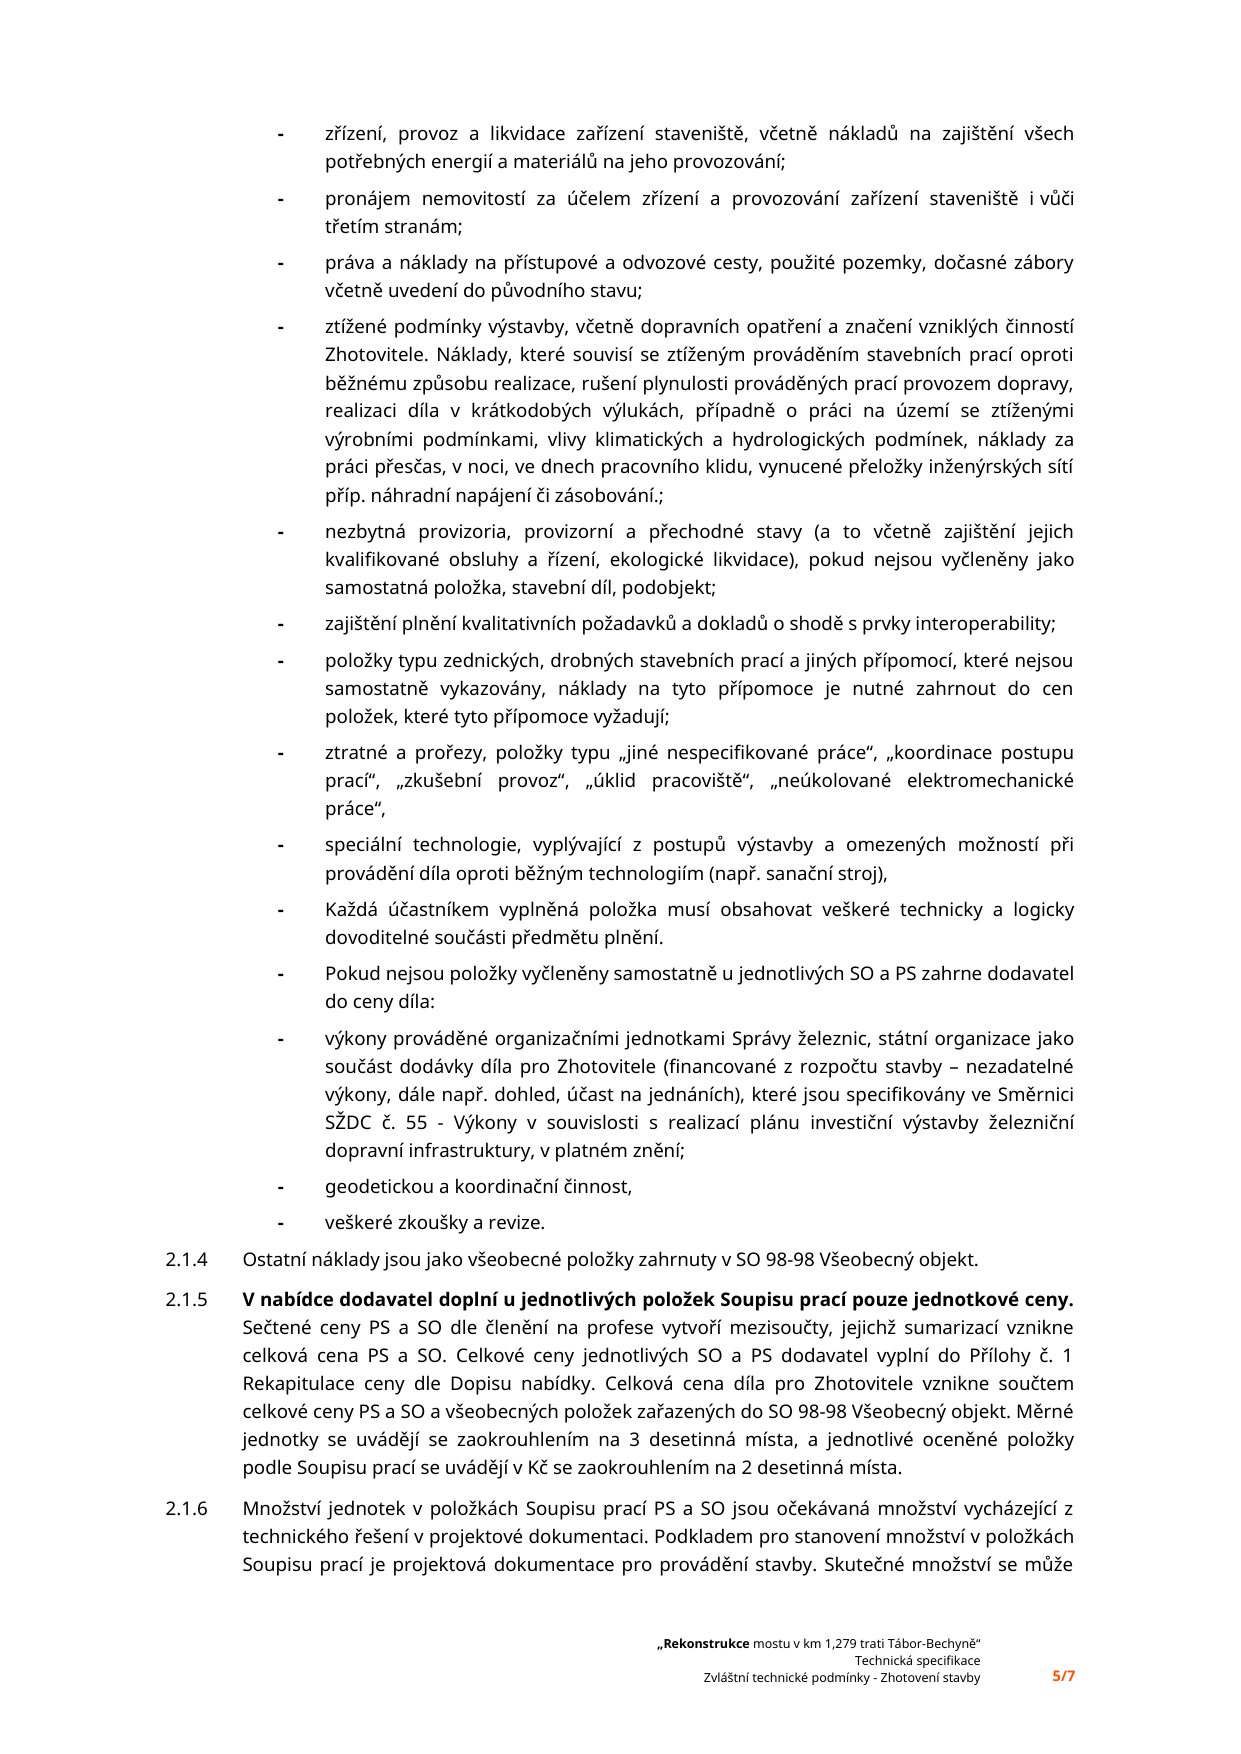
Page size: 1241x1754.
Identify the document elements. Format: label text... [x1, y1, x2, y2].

text Ostatní náklady jsou jako všeobecné položky zahrnuty v SO 98-98 Všeobecný objekt. [165, 1246, 1075, 1272]
text Každá účastníkem vyplněná položka musí obsahovat veškeré technicky a logicky dovoditelné součásti předmětu plnění. [278, 896, 1075, 950]
text výkony prováděné organizačními jednotkami Správy železnic, státní organizace jako součást dodávky díla pro Zhotovitele (financované z rozpočtu stavby – nezadatelné výkony, dále např. dohled, účast na jednáních), které jsou specifikovány ve Směrnici SŽDC č. 55 - Výkony v souvislosti s realizací plánu investiční výstavby železniční dopravní infrastruktury, v platném znění; [278, 1025, 1075, 1162]
text nezbytná provizoria, provizorní a přechodné stavy (a to včetně zajištění jejich kvalifikované obsluhy a řízení, ekologické likvidace), pokud nejsou vyčleněny jako samostatná položka, stavební díl, podobjekt; [278, 518, 1075, 600]
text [165, 1495, 1075, 1577]
text ztížené podmínky výstavby, včetně dopravních opatření a značení vzniklých činností Zhotovitele. Náklady, které souvisí se ztíženým prováděním stavebních prací oproti běžnému způsobu realizace, rušení plynulosti prováděných prací provozem dopravy, realizaci díla v krátkodobých výlukách, případně o práci na území se ztíženými výrobními podmínkami, vlivy klimatických a hydrologických podmínek, náklady za práci přesčas, v noci, ve dnech pracovního klidu, vynucené přeložky inženýrských sítí příp. náhradní napájení či zásobování.; [278, 314, 1075, 507]
text ztratné a prořezy, položky typu „jiné nespecifikované práce“, „koordinace postupu prací“, „zkušební provoz“, „úklid pracoviště“, „neúkolované elektromechanické práce“, [278, 739, 1075, 821]
text zřízení, provoz a likvidace zařízení staveniště, včetně nákladů na zajištění všech potřebných energií a materiálů na jeho provozování; [278, 121, 1075, 174]
text speciální technologie, vyplývající z postupů výstavby a omezených možností při provádění díla oproti běžným technologiím (např. sanační stroj), [278, 832, 1075, 885]
text práva a náklady na přístupové a odvozové cesty, použité pozemky, dočasné zábory včetně uvedení do původního stavu; [278, 249, 1075, 303]
text V nabídce dodavatel doplní u jednotlivých položek Soupisu prací pouze jednotkové ceny. Sečtené ceny PS a SO dle členění na profese vytvoří mezisoučty, jejichž sumarizací vznikne celková cena PS a SO. Celkové ceny jednotlivých SO a PS dodavatel vyplní do Přílohy č. 1 Rekapitulace ceny dle Dopisu nabídky. Celková cena díla pro Zhotovitele vznikne součtem celkové ceny PS a SO a všeobecných položek zařazených do SO 98-98 Všeobecný objekt. Měrné jednotky se uvádějí se zaokrouhlením na 3 desetinná místa, a jednotlivé oceněné položky podle Soupisu prací se uvádějí v Kč se zaokrouhlením na 2 desetinná místa. [165, 1287, 1075, 1480]
text geodetickou a koordinační činnost, [278, 1173, 1075, 1199]
text položky typu zednických, drobných stavebních prací a jiných přípomocí, které nejsou samostatně vykazovány, náklady na tyto přípomoce je nutné zahrnout do cen položek, které tyto přípomoce vyžadují; [278, 647, 1075, 728]
text pronájem nemovitostí za účelem zřízení a provozování zařízení staveniště i vůči třetím stranám; [278, 185, 1075, 238]
text veškeré zkoušky a revize. [278, 1210, 1075, 1235]
text zajištění plnění kvalitativních požadavků a dokladů o shodě s prvky interoperability; [278, 611, 1075, 636]
text Pokud nejsou položky vyčleněny samostatně u jednotlivých SO a PS zahrne dodavatel do ceny díla: [278, 961, 1075, 1014]
